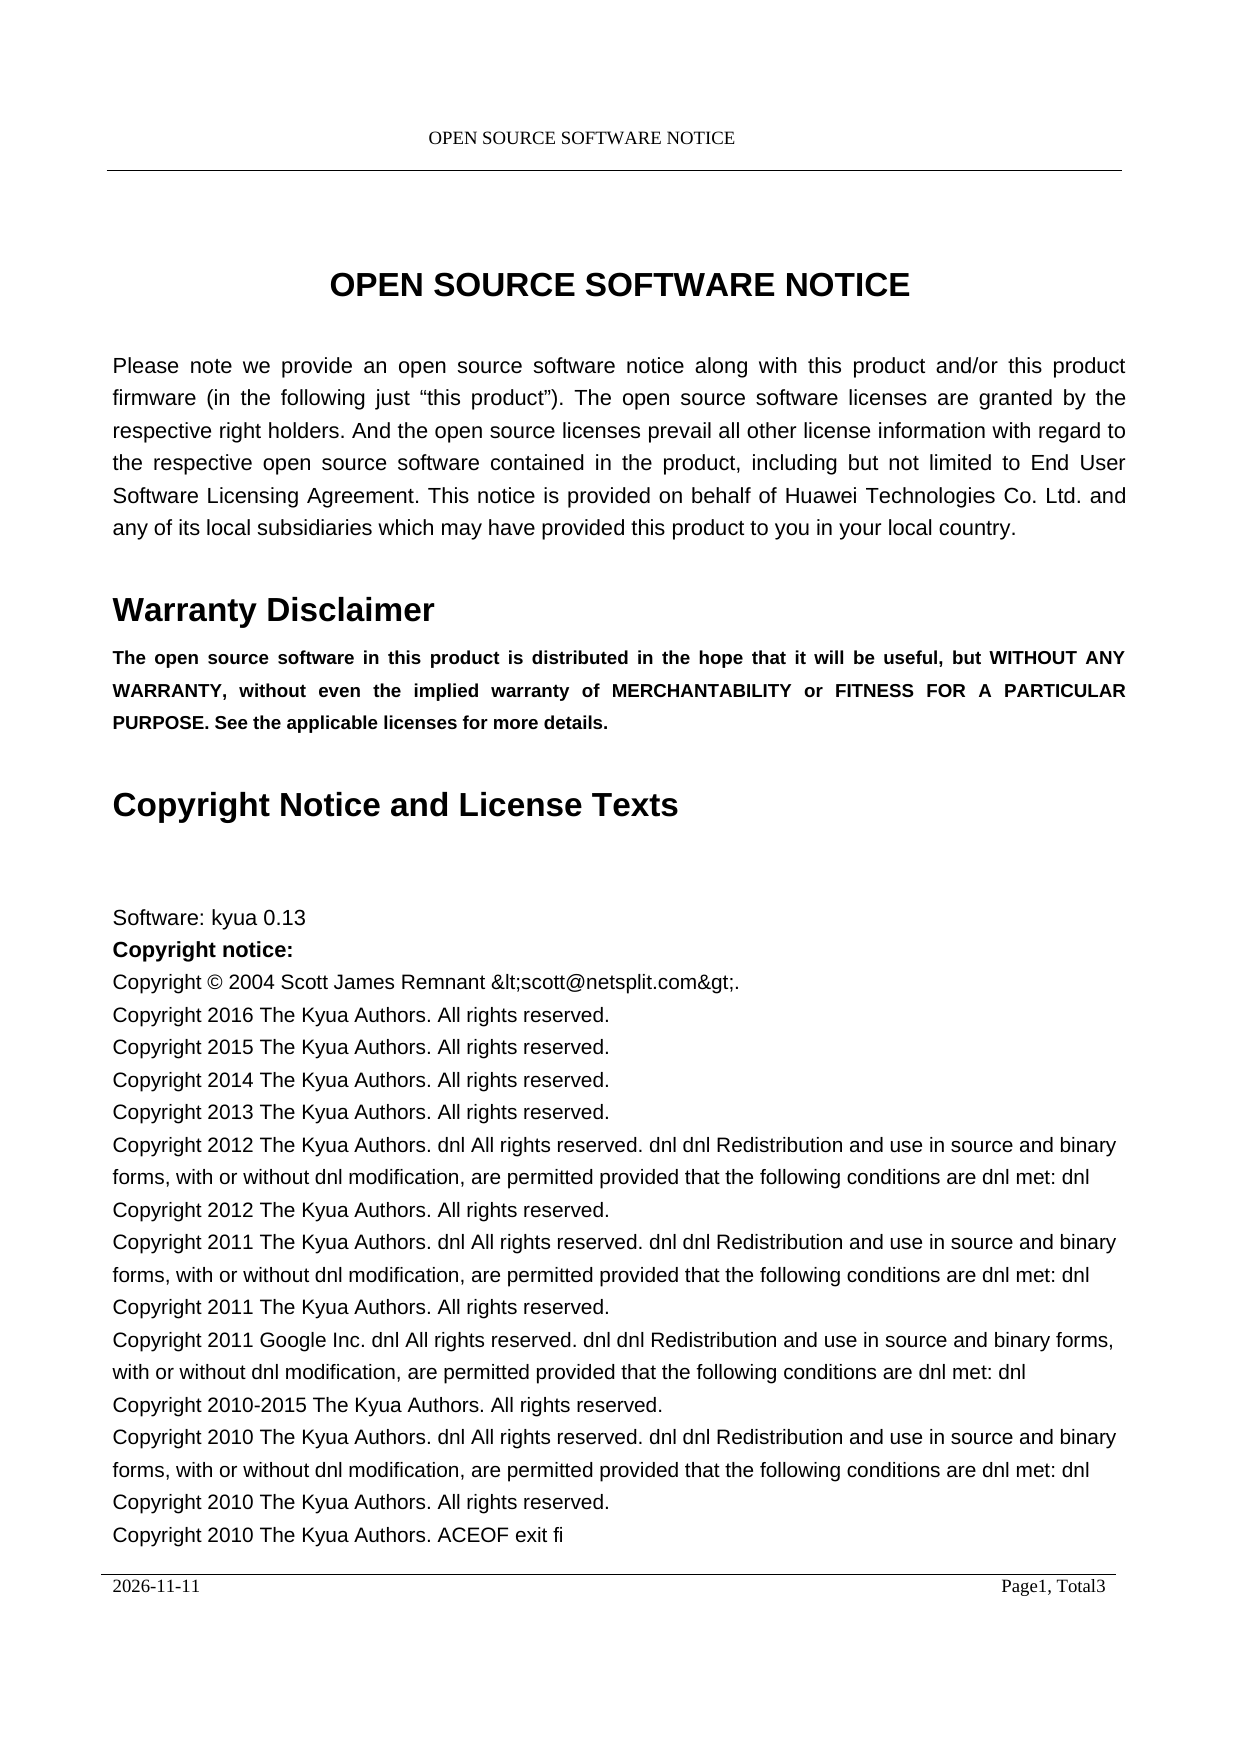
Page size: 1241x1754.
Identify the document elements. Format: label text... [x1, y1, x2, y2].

text Copyright 2010 The Kyua Authors. ACEOF exit fi [112, 1518, 1128, 1551]
text Please note we provide an open source software notice along with this product and/or this product firmware (in the following just “this product”). The open source software licenses are granted by the respective right holders. And the open source licenses prevail all other license information with regard to the respective open source software contained in the product, including but not limited to End User Software Licensing Agreement. This notice is provided on behalf of Huawei Technologies Co. Ltd. and any of its local subsidiaries which may have provided this product to you in your local country. [112, 349, 1128, 544]
text Copyright 2016 The Kyua Authors. All rights reserved. [112, 998, 1128, 1031]
text Copyright 2012 The Kyua Authors. All rights reserved. [112, 1193, 1128, 1226]
text Warranty Disclaimer [112, 576, 1128, 641]
text Copyright 2010 The Kyua Authors. dnl All rights reserved. dnl dnl Redistribution and use in source and binary forms, with or without dnl modification, are permitted provided that the following conditions are dnl met: dnl [112, 1421, 1128, 1486]
text Copyright 2012 The Kyua Authors. dnl All rights reserved. dnl dnl Redistribution and use in source and binary forms, with or without dnl modification, are permitted provided that the following conditions are dnl met: dnl [112, 1128, 1128, 1193]
text Copyright Notice and License Texts [112, 771, 1128, 836]
text Copyright 2013 The Kyua Authors. All rights reserved. [112, 1096, 1128, 1128]
text OPEN SOURCE SOFTWARE NOTICE [112, 251, 1128, 316]
text Copyright 2010 The Kyua Authors. All rights reserved. [112, 1486, 1128, 1518]
text The open source software in this product is distributed in the hope that it will be useful, but WITHOUT ANY WARRANTY, without even the implied warranty of MERCHANTABILITY or FITNESS FOR A PARTICULAR PURPOSE. See the applicable licenses for more details. [112, 641, 1128, 739]
text Copyright 2011 The Kyua Authors. All rights reserved. [112, 1291, 1128, 1323]
text Copyright 2010-2015 The Kyua Authors. All rights reserved. [112, 1388, 1128, 1421]
text Copyright 2011 The Kyua Authors. dnl All rights reserved. dnl dnl Redistribution and use in source and binary forms, with or without dnl modification, are permitted provided that the following conditions are dnl met: dnl [112, 1226, 1128, 1291]
text Copyright © 2004 Scott James Remnant &lt;scott@netsplit.com&gt;. [112, 966, 1128, 998]
text Copyright 2011 Google Inc. dnl All rights reserved. dnl dnl Redistribution and use in source and binary forms, with or without dnl modification, are permitted provided that the following conditions are dnl met: dnl [112, 1323, 1128, 1388]
text Software: kyua 0.13 [112, 901, 1128, 933]
text Copyright 2015 The Kyua Authors. All rights reserved. [112, 1031, 1128, 1063]
text Copyright notice: [112, 933, 1128, 966]
text Copyright 2014 The Kyua Authors. All rights reserved. [112, 1063, 1128, 1096]
